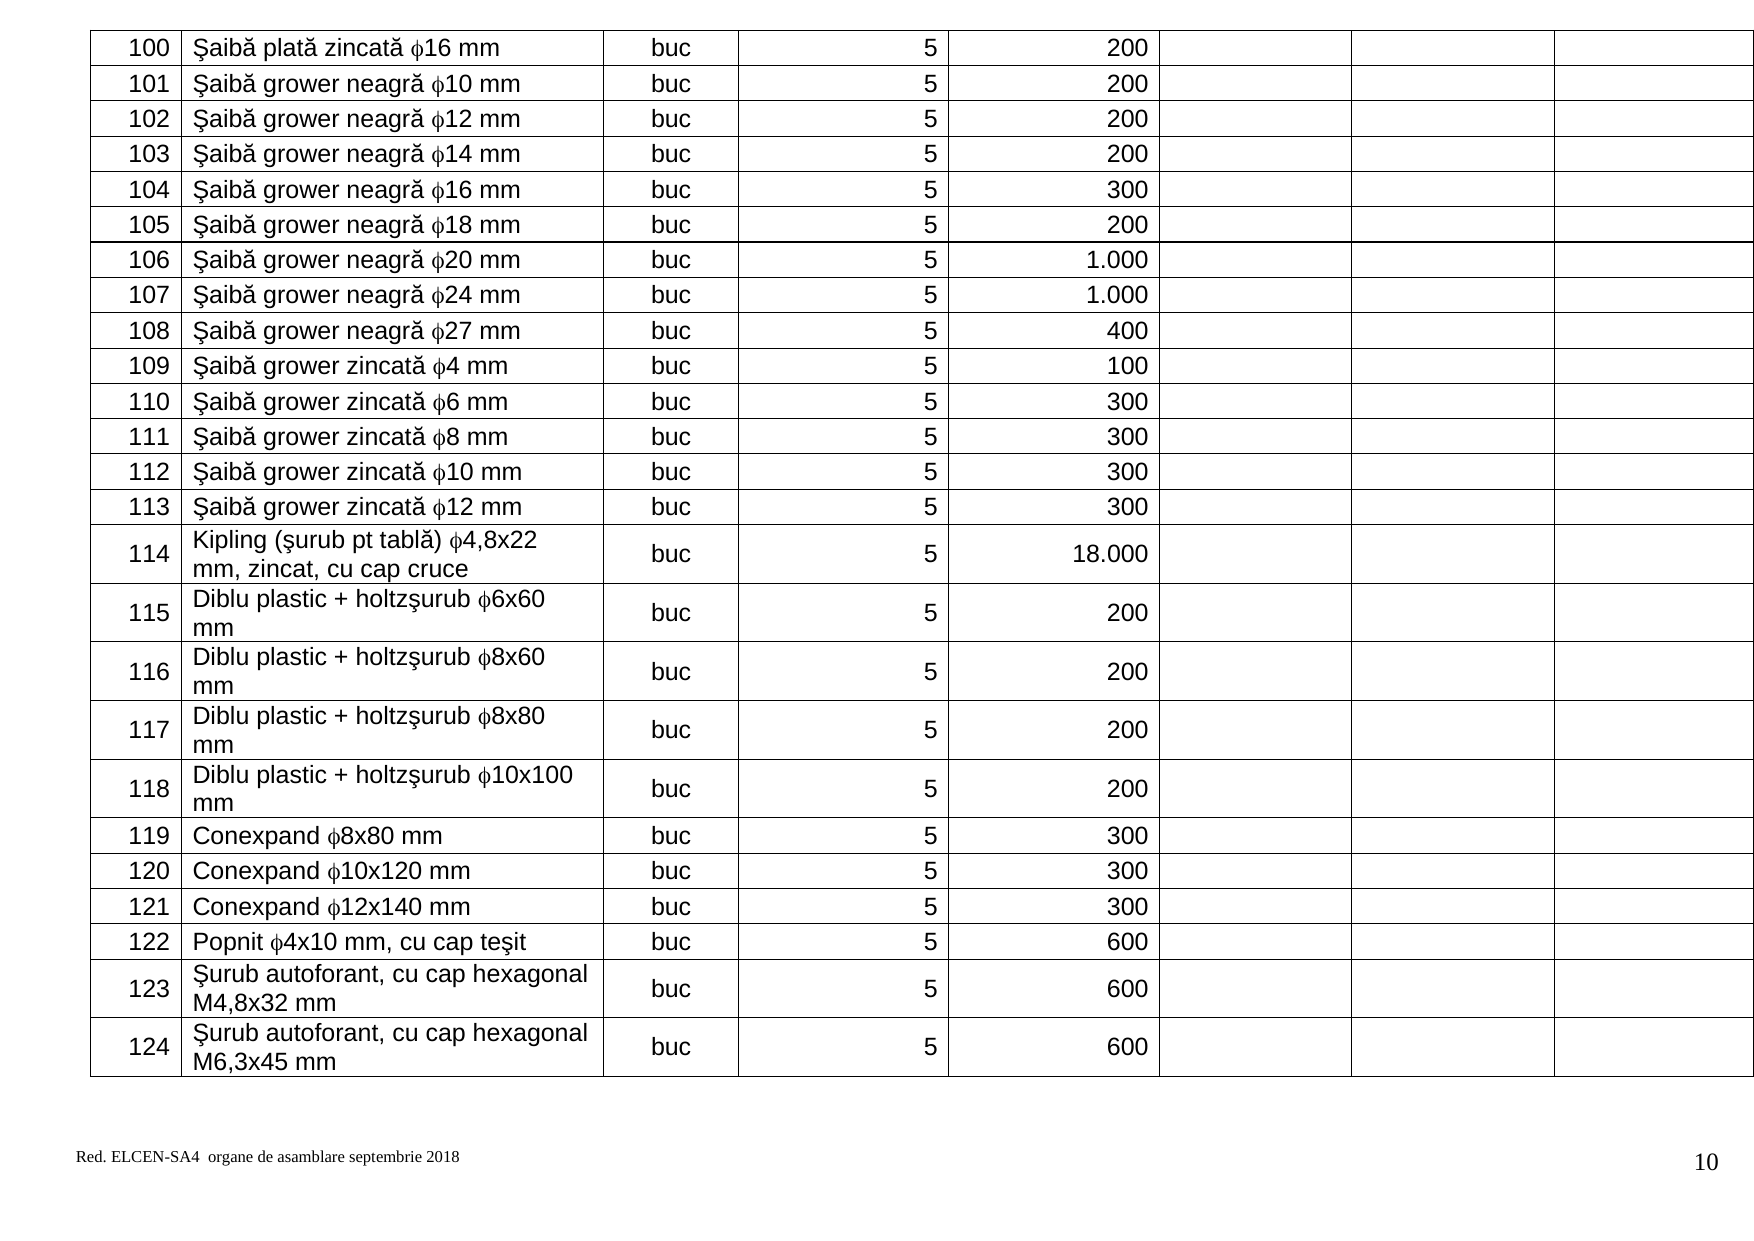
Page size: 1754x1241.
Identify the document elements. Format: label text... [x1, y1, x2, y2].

table_cell 5 [739, 701, 948, 758]
table_cell buc [604, 313, 738, 347]
table_cell 5 [739, 66, 948, 100]
table_cell buc [604, 701, 738, 758]
table_cell Şaibă grower zincată 8 mm [182, 419, 603, 453]
table_cell [1160, 31, 1351, 65]
table_cell Şaibă grower zincată 12 mm [182, 490, 603, 524]
table_cell buc [604, 243, 738, 277]
table_cell Şaibă grower neagră 24 mm [182, 278, 603, 312]
table_cell 106 [91, 243, 181, 277]
table_cell [1352, 101, 1554, 136]
table_cell 113 [91, 490, 181, 524]
table_cell 114 [91, 525, 181, 583]
table_cell [1160, 584, 1351, 641]
table_cell 101 [91, 66, 181, 100]
table_cell buc [604, 584, 738, 641]
table_cell 200 [949, 137, 1159, 171]
table_cell Şaibă plată zincată 16 mm [182, 31, 603, 65]
table_cell [1352, 760, 1554, 817]
table_cell 120 [91, 854, 181, 888]
table_cell buc [604, 31, 738, 65]
table_cell 5 [739, 1018, 948, 1076]
table_cell 300 [949, 889, 1159, 923]
table_cell buc [604, 642, 738, 700]
table_cell buc [604, 854, 738, 888]
table_cell 122 [91, 924, 181, 958]
table_cell 18.000 [949, 525, 1159, 583]
table_cell 118 [91, 760, 181, 817]
table_cell buc [604, 525, 738, 583]
table_cell [1555, 584, 1753, 641]
table_cell [1555, 137, 1753, 171]
table_cell buc [604, 960, 738, 1017]
table_cell 5 [739, 924, 948, 958]
table_cell [1555, 349, 1753, 383]
table_cell 200 [949, 66, 1159, 100]
table_cell [1160, 349, 1351, 383]
table_cell Diblu plastic + holtzşurub 8x80 mm [182, 701, 603, 758]
table_cell 600 [949, 924, 1159, 958]
table_cell buc [604, 419, 738, 453]
table_cell 103 [91, 137, 181, 171]
table_cell Şaibă grower neagră 10 mm [182, 66, 603, 100]
table_cell Şaibă grower neagră 14 mm [182, 137, 603, 171]
table_cell [1352, 642, 1554, 700]
table_cell Diblu plastic + holtzşurub 10x100 mm [182, 760, 603, 817]
table_cell [1160, 101, 1351, 136]
table_cell 5 [739, 642, 948, 700]
table_cell [1160, 854, 1351, 888]
table_cell [1352, 137, 1554, 171]
table_cell [1555, 313, 1753, 347]
table_cell 5 [739, 818, 948, 852]
table_cell [1352, 818, 1554, 852]
table_cell 116 [91, 642, 181, 700]
table_cell [1555, 243, 1753, 277]
table_cell [1352, 278, 1554, 312]
table_cell 104 [91, 172, 181, 206]
table_cell buc [604, 889, 738, 923]
table_cell [1160, 818, 1351, 852]
table_cell Şaibă grower neagră 12 mm [182, 101, 603, 136]
table_cell Şaibă grower zincată 10 mm [182, 454, 603, 489]
table_cell [1160, 172, 1351, 206]
table_cell [1160, 760, 1351, 817]
table_cell 5 [739, 889, 948, 923]
table_cell [1160, 313, 1351, 347]
table_cell Şaibă grower neagră 20 mm [182, 243, 603, 277]
table_cell [1555, 889, 1753, 923]
table_cell 200 [949, 701, 1159, 758]
table_cell buc [604, 172, 738, 206]
table_cell 300 [949, 854, 1159, 888]
table_cell [1555, 101, 1753, 136]
table_cell 200 [949, 760, 1159, 817]
table_cell [1555, 454, 1753, 489]
table_cell [1555, 924, 1753, 958]
table_cell buc [604, 1018, 738, 1076]
table_cell 200 [949, 584, 1159, 641]
table_cell Popnit 4x10 mm, cu cap teşit [182, 924, 603, 958]
table_cell Şaibă grower zincată 6 mm [182, 384, 603, 418]
table_cell Kipling (şurub pt tablă) 4,8x22 mm, zincat, cu cap cruce [182, 525, 603, 583]
table_cell 300 [949, 490, 1159, 524]
table_cell [1555, 207, 1753, 241]
table_cell [1160, 924, 1351, 958]
table_cell [1352, 960, 1554, 1017]
table_cell 108 [91, 313, 181, 347]
table_cell [1555, 66, 1753, 100]
table_cell 200 [949, 31, 1159, 65]
table_cell [1160, 525, 1351, 583]
table_cell 119 [91, 818, 181, 852]
table_cell [1160, 889, 1351, 923]
table_cell Conexpand 12x140 mm [182, 889, 603, 923]
table_cell 5 [739, 278, 948, 312]
table_cell [1555, 384, 1753, 418]
table_cell buc [604, 66, 738, 100]
table_cell 1.000 [949, 278, 1159, 312]
table_cell buc [604, 924, 738, 958]
table_cell 5 [739, 525, 948, 583]
table_cell 112 [91, 454, 181, 489]
table_cell [1160, 419, 1351, 453]
table_cell 5 [739, 101, 948, 136]
table_cell [1555, 818, 1753, 852]
table_cell 200 [949, 642, 1159, 700]
table_cell 5 [739, 207, 948, 241]
table_cell [1352, 525, 1554, 583]
table_cell 300 [949, 818, 1159, 852]
table_cell [1352, 490, 1554, 524]
table_cell 5 [739, 854, 948, 888]
table_cell 5 [739, 243, 948, 277]
table_cell Şaibă grower zincată 4 mm [182, 349, 603, 383]
table_cell 5 [739, 349, 948, 383]
table_cell [1352, 924, 1554, 958]
table_cell 5 [739, 490, 948, 524]
table_cell [1160, 243, 1351, 277]
table_cell [1555, 960, 1753, 1017]
table_cell buc [604, 818, 738, 852]
table_cell Şaibă grower neagră 18 mm [182, 207, 603, 241]
table_cell buc [604, 137, 738, 171]
table_cell 5 [739, 584, 948, 641]
table_cell 200 [949, 207, 1159, 241]
table_cell [1352, 854, 1554, 888]
table_cell 105 [91, 207, 181, 241]
table_cell 100 [949, 349, 1159, 383]
table_cell [1555, 1018, 1753, 1076]
table_cell Conexpand 8x80 mm [182, 818, 603, 852]
table_cell 5 [739, 313, 948, 347]
table_cell Diblu plastic + holtzşurub 6x60 mm [182, 584, 603, 641]
table_cell Şurub autoforant, cu cap hexagonal M6,3x45 mm [182, 1018, 603, 1076]
table_cell 5 [739, 137, 948, 171]
table_cell buc [604, 278, 738, 312]
table_cell buc [604, 101, 738, 136]
table_cell [1555, 525, 1753, 583]
table_cell [1160, 1018, 1351, 1076]
table_cell buc [604, 490, 738, 524]
table_cell buc [604, 454, 738, 489]
table_cell [1555, 31, 1753, 65]
table_cell [1352, 701, 1554, 758]
table_cell [1352, 31, 1554, 65]
table_cell [1555, 642, 1753, 700]
table_cell Şaibă grower neagră 16 mm [182, 172, 603, 206]
table_cell [1352, 172, 1554, 206]
table_cell [1352, 349, 1554, 383]
table_cell [1160, 137, 1351, 171]
table_cell 5 [739, 454, 948, 489]
table_cell [1555, 278, 1753, 312]
table_cell [1352, 207, 1554, 241]
table_cell [1160, 384, 1351, 418]
table_cell 117 [91, 701, 181, 758]
table_cell 115 [91, 584, 181, 641]
table_cell 300 [949, 454, 1159, 489]
table_cell 1.000 [949, 243, 1159, 277]
table_cell 5 [739, 31, 948, 65]
table_cell 300 [949, 419, 1159, 453]
table_cell 300 [949, 384, 1159, 418]
table_cell [1352, 243, 1554, 277]
table_cell [1160, 66, 1351, 100]
table_cell [1160, 490, 1351, 524]
table_cell [1352, 454, 1554, 489]
table_cell 124 [91, 1018, 181, 1076]
table_cell [1555, 490, 1753, 524]
table_cell buc [604, 384, 738, 418]
table_cell 111 [91, 419, 181, 453]
table_cell 300 [949, 172, 1159, 206]
table_cell 200 [949, 101, 1159, 136]
table_cell [1160, 701, 1351, 758]
table_cell 102 [91, 101, 181, 136]
table_cell [1555, 760, 1753, 817]
table_cell [1160, 278, 1351, 312]
table_cell 109 [91, 349, 181, 383]
table_cell [1352, 584, 1554, 641]
table_cell Conexpand 10x120 mm [182, 854, 603, 888]
table_cell buc [604, 349, 738, 383]
table_cell 123 [91, 960, 181, 1017]
table_cell [1160, 960, 1351, 1017]
table_cell [1160, 207, 1351, 241]
table_cell 107 [91, 278, 181, 312]
table_cell 5 [739, 172, 948, 206]
table_cell [1352, 1018, 1554, 1076]
table_cell 600 [949, 1018, 1159, 1076]
table_cell [1352, 889, 1554, 923]
table_cell [1352, 384, 1554, 418]
table_cell [1352, 419, 1554, 453]
table_cell [1160, 642, 1351, 700]
table_cell 5 [739, 960, 948, 1017]
table_cell [1555, 419, 1753, 453]
table_cell 100 [91, 31, 181, 65]
table_cell 5 [739, 384, 948, 418]
table_cell 121 [91, 889, 181, 923]
table_cell 5 [739, 760, 948, 817]
table_cell [1352, 66, 1554, 100]
table_cell [1555, 701, 1753, 758]
table_cell [1555, 854, 1753, 888]
table_cell buc [604, 207, 738, 241]
table_cell 600 [949, 960, 1159, 1017]
table_cell 400 [949, 313, 1159, 347]
table_cell Şurub autoforant, cu cap hexagonal M4,8x32 mm [182, 960, 603, 1017]
table_cell buc [604, 760, 738, 817]
table_cell [1352, 313, 1554, 347]
table_cell 5 [739, 419, 948, 453]
table_cell [1555, 172, 1753, 206]
table_cell Şaibă grower neagră 27 mm [182, 313, 603, 347]
table_cell 110 [91, 384, 181, 418]
table_cell Diblu plastic + holtzşurub 8x60 mm [182, 642, 603, 700]
table_cell [1160, 454, 1351, 489]
